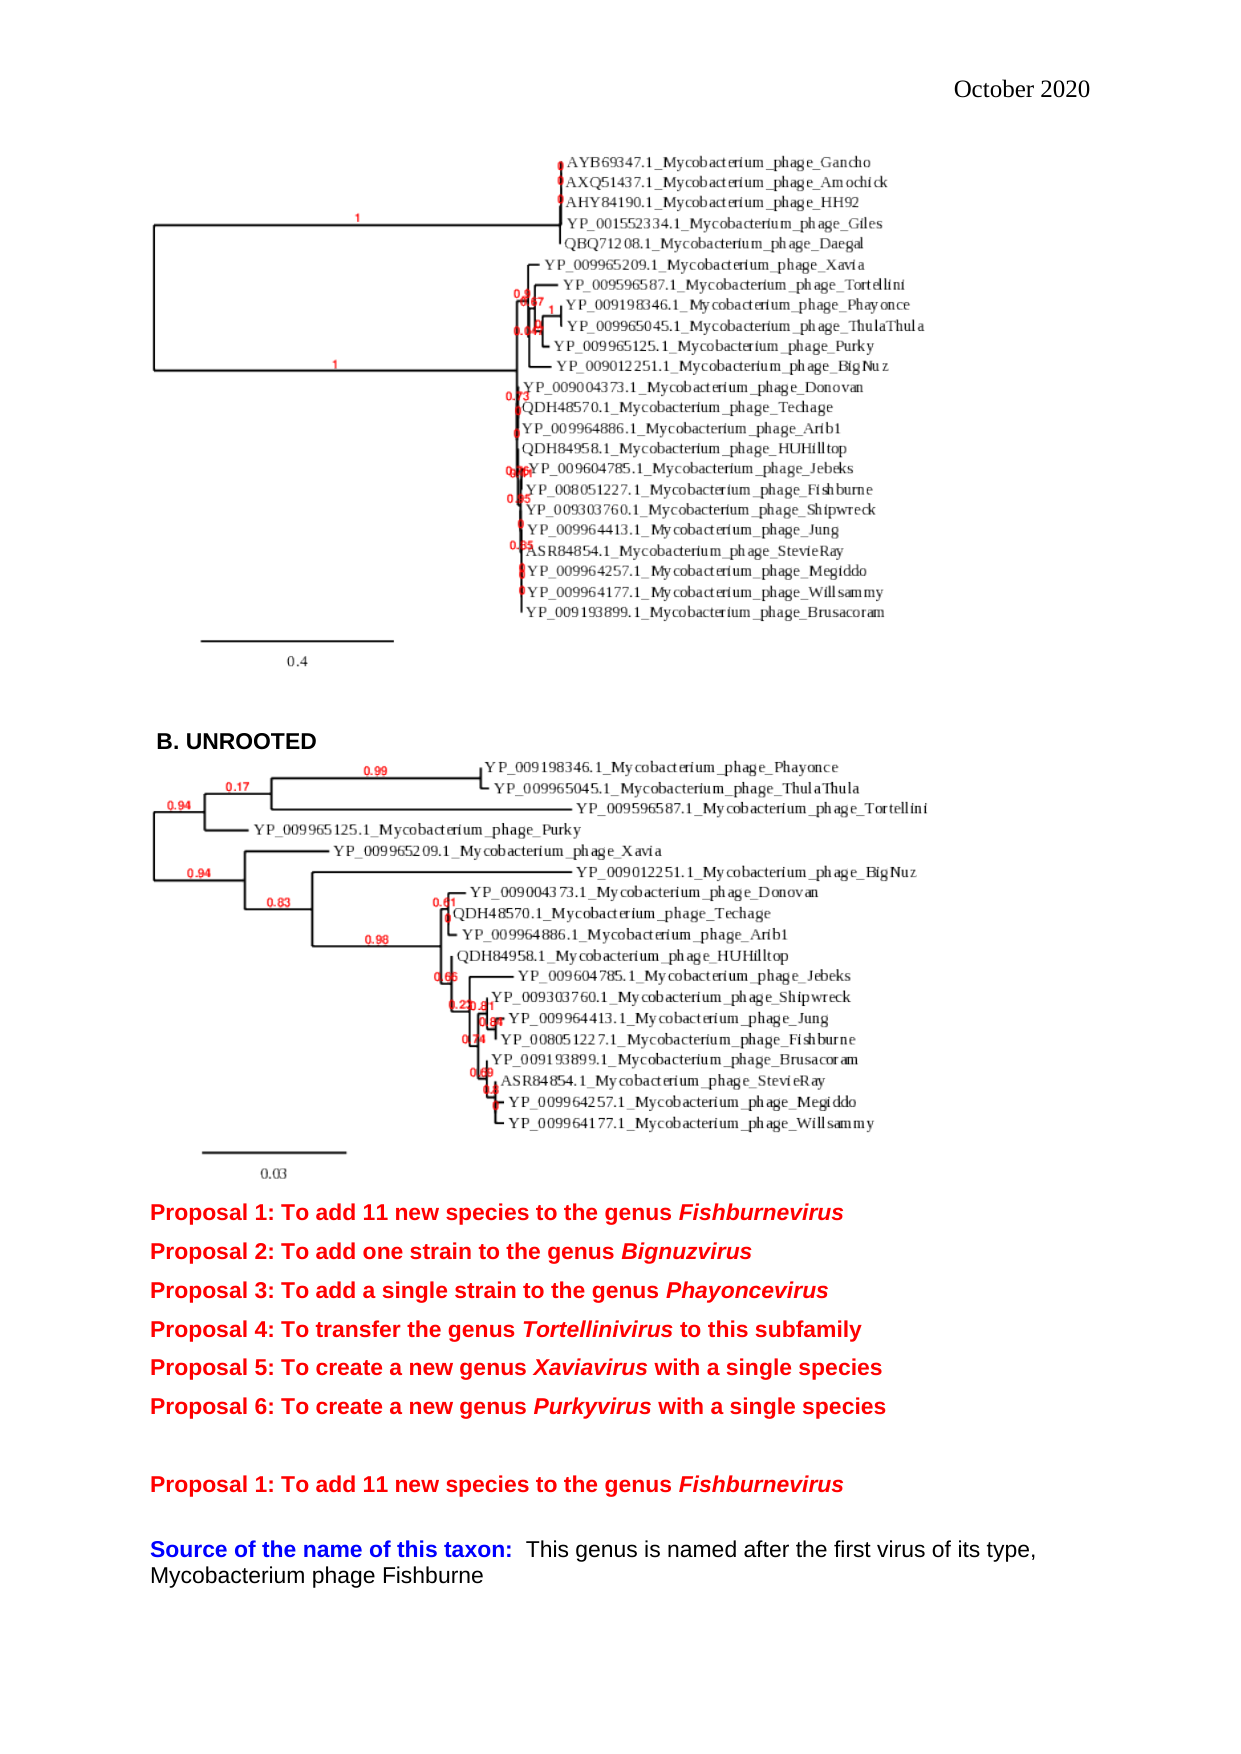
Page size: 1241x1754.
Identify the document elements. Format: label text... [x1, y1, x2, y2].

picture [150, 150, 1091, 676]
text Proposal 4: To transfer the genus Tortellinivirus to this subfamily [150, 1316, 1090, 1342]
text Proposal 2: To add one strain to the genus Bignuzvirus [150, 1238, 1090, 1264]
text Proposal 6: To create a new genus Purkyvirus with a single species [150, 1393, 1090, 1419]
text Source of the name of this taxon: This genus is named after the first virus of its type, Mycobacterium phage Fishburne [150, 1536, 1090, 1589]
text Proposal 5: To create a new genus Xaviavirus with a single species [150, 1354, 1090, 1381]
text Proposal 1: To add 11 new species to the genus Fishburnevirus [150, 1471, 1090, 1497]
picture [150, 754, 1091, 1187]
text Proposal 3: To add a single strain to the genus Phayoncevirus [150, 1277, 1090, 1303]
text B. UNROOTED [150, 728, 1090, 754]
text Proposal 1: To add 11 new species to the genus Fishburnevirus [150, 1199, 1090, 1225]
